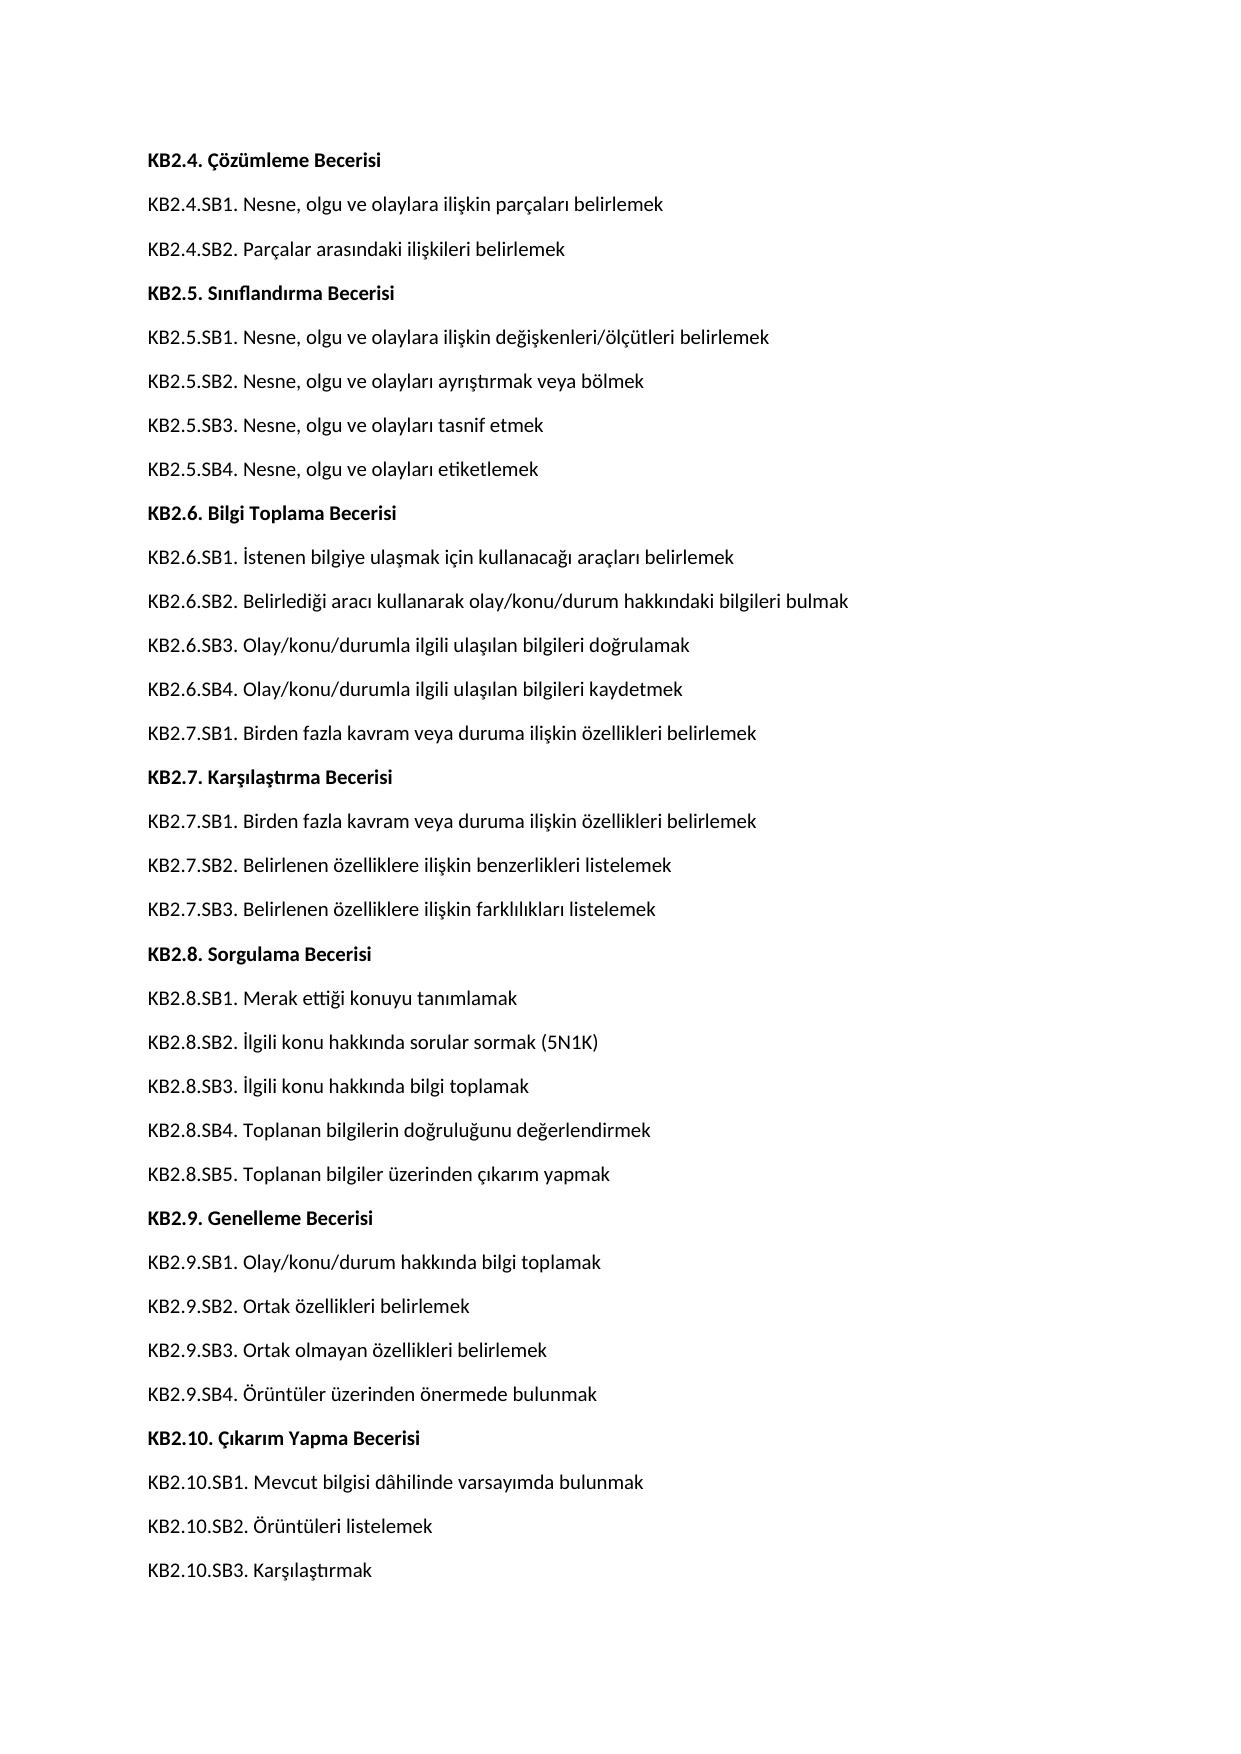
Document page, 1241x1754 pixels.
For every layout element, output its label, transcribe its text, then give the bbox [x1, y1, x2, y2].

text KB2.6.SB4. Olay/konu/durumla ilgili ulaşılan bilgileri kaydetmek [148, 676, 1093, 702]
text KB2.6.SB1. İstenen bilgiye ulaşmak için kullanacağı araçları belirlemek [148, 544, 1093, 569]
text KB2.10. Çıkarım Yapma Becerisi [148, 1425, 1093, 1451]
text KB2.7.SB1. Birden fazla kavram veya duruma ilişkin özellikleri belirlemek [148, 808, 1093, 834]
text KB2.4.SB1. Nesne, olgu ve olaylara ilişkin parçaları belirlemek [148, 192, 1093, 217]
text KB2.10.SB2. Örüntüleri listelemek [148, 1513, 1093, 1539]
text KB2.9.SB1. Olay/konu/durum hakkında bilgi toplamak [148, 1249, 1093, 1274]
text KB2.7.SB1. Birden fazla kavram veya duruma ilişkin özellikleri belirlemek [148, 720, 1093, 746]
text KB2.8. Sorgulama Becerisi [148, 941, 1093, 966]
text KB2.9. Genelleme Becerisi [148, 1205, 1093, 1231]
text KB2.8.SB2. İlgili konu hakkında sorular sormak (5N1K) [148, 1029, 1093, 1054]
text KB2.5. Sınıflandırma Becerisi [148, 280, 1093, 305]
text KB2.4.SB2. Parçalar arasındaki ilişkileri belirlemek [148, 236, 1093, 261]
text KB2.8.SB5. Toplanan bilgiler üzerinden çıkarım yapmak [148, 1161, 1093, 1186]
text KB2.5.SB4. Nesne, olgu ve olayları etiketlemek [148, 456, 1093, 481]
text KB2.6.SB3. Olay/konu/durumla ilgili ulaşılan bilgileri doğrulamak [148, 632, 1093, 658]
text KB2.7.SB2. Belirlenen özelliklere ilişkin benzerlikleri listelemek [148, 853, 1093, 878]
text KB2.7. Karşılaştırma Becerisi [148, 764, 1093, 790]
text KB2.9.SB4. Örüntüler üzerinden önermede bulunmak [148, 1381, 1093, 1407]
text KB2.5.SB1. Nesne, olgu ve olaylara ilişkin değişkenleri/ölçütleri belirlemek [148, 324, 1093, 349]
text KB2.8.SB3. İlgili konu hakkında bilgi toplamak [148, 1073, 1093, 1098]
text KB2.6. Bilgi Toplama Becerisi [148, 500, 1093, 526]
text KB2.4. Çözümleme Becerisi [148, 148, 1093, 173]
text KB2.8.SB1. Merak ettiği konuyu tanımlamak [148, 985, 1093, 1010]
text KB2.5.SB2. Nesne, olgu ve olayları ayrıştırmak veya bölmek [148, 368, 1093, 393]
text KB2.9.SB3. Ortak olmayan özellikleri belirlemek [148, 1337, 1093, 1363]
text KB2.10.SB3. Karşılaştırmak [148, 1558, 1093, 1583]
text KB2.9.SB2. Ortak özellikleri belirlemek [148, 1293, 1093, 1319]
text KB2.7.SB3. Belirlenen özelliklere ilişkin farklılıkları listelemek [148, 897, 1093, 922]
text KB2.10.SB1. Mevcut bilgisi dâhilinde varsayımda bulunmak [148, 1469, 1093, 1495]
text KB2.8.SB4. Toplanan bilgilerin doğruluğunu değerlendirmek [148, 1117, 1093, 1142]
text KB2.5.SB3. Nesne, olgu ve olayları tasnif etmek [148, 412, 1093, 437]
text KB2.6.SB2. Belirlediği aracı kullanarak olay/konu/durum hakkındaki bilgileri bulmak [148, 588, 1093, 614]
